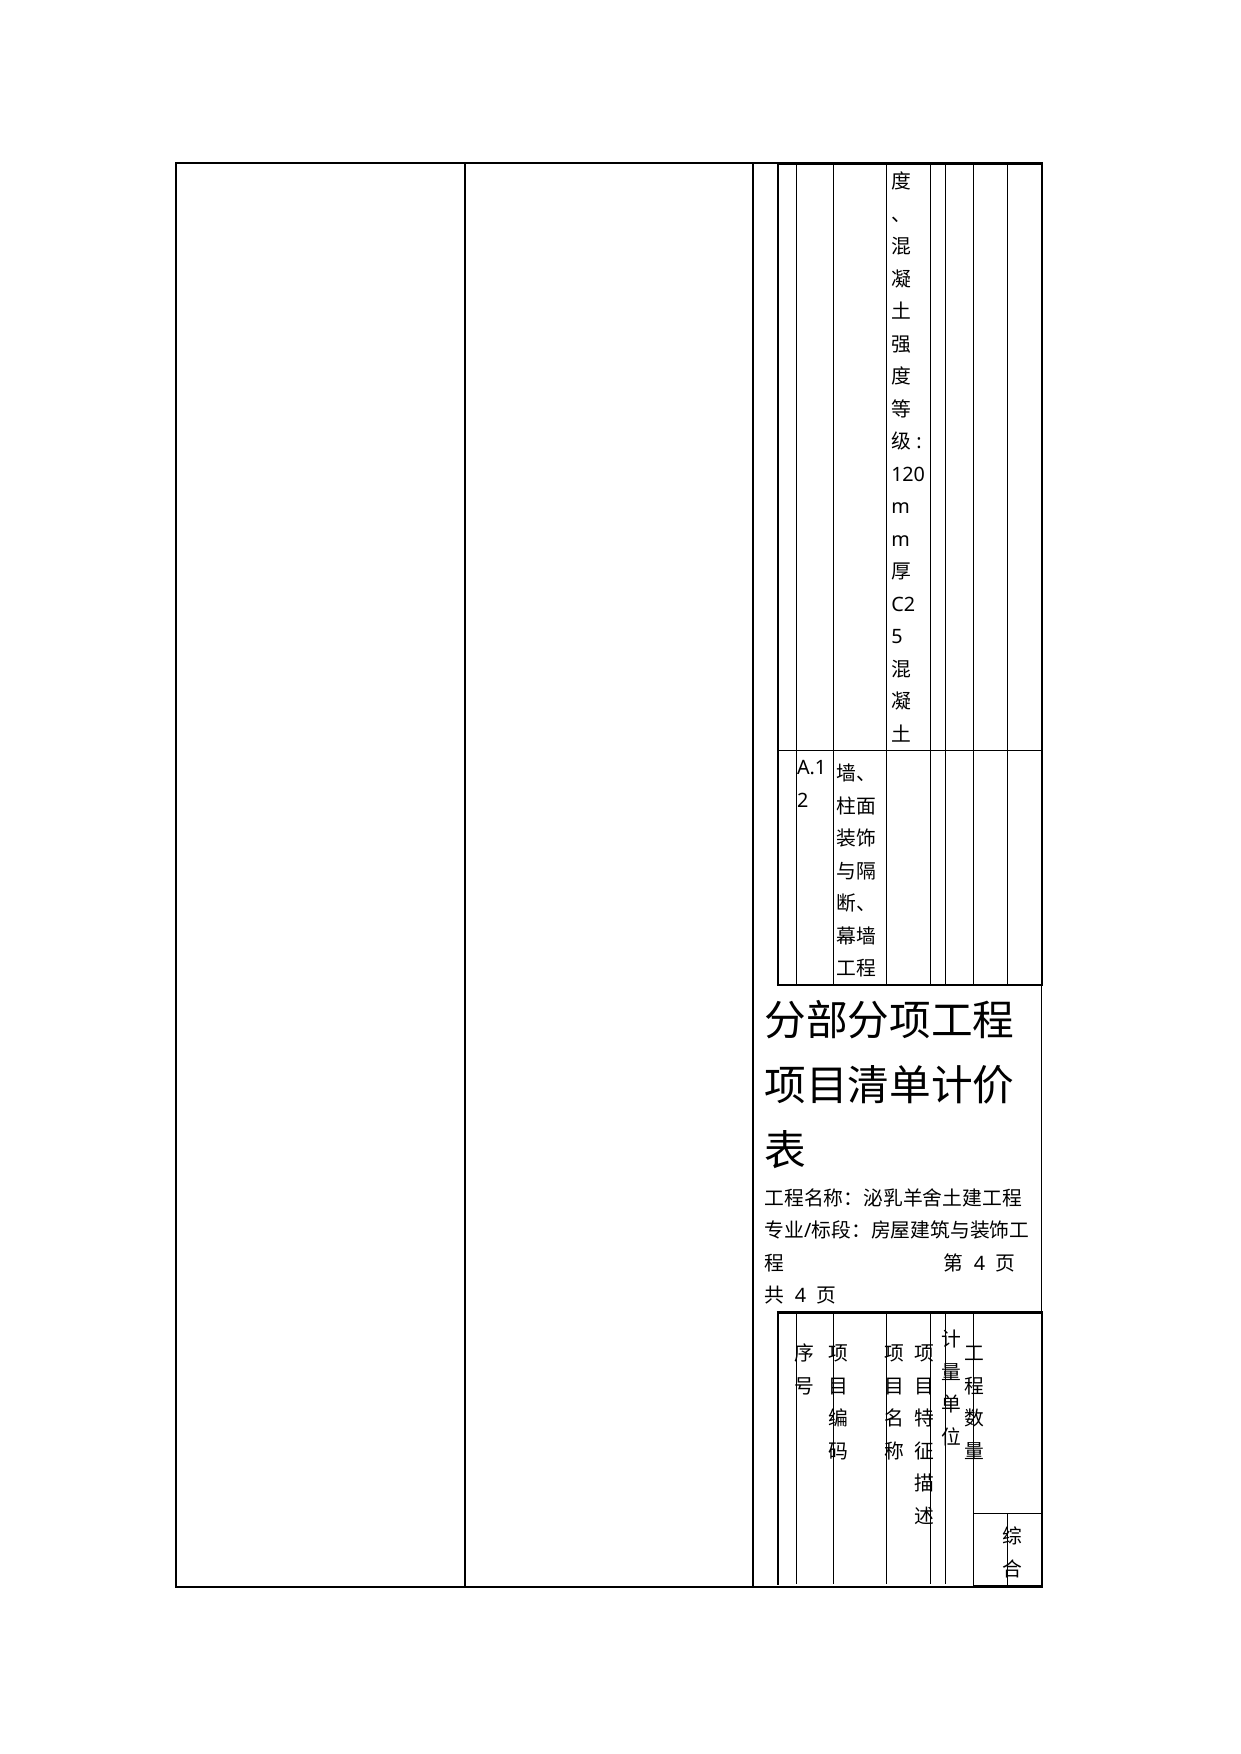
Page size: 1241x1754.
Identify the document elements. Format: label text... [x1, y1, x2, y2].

table_cell [466, 164, 752, 1586]
table_cell 1 [177, 164, 464, 1586]
